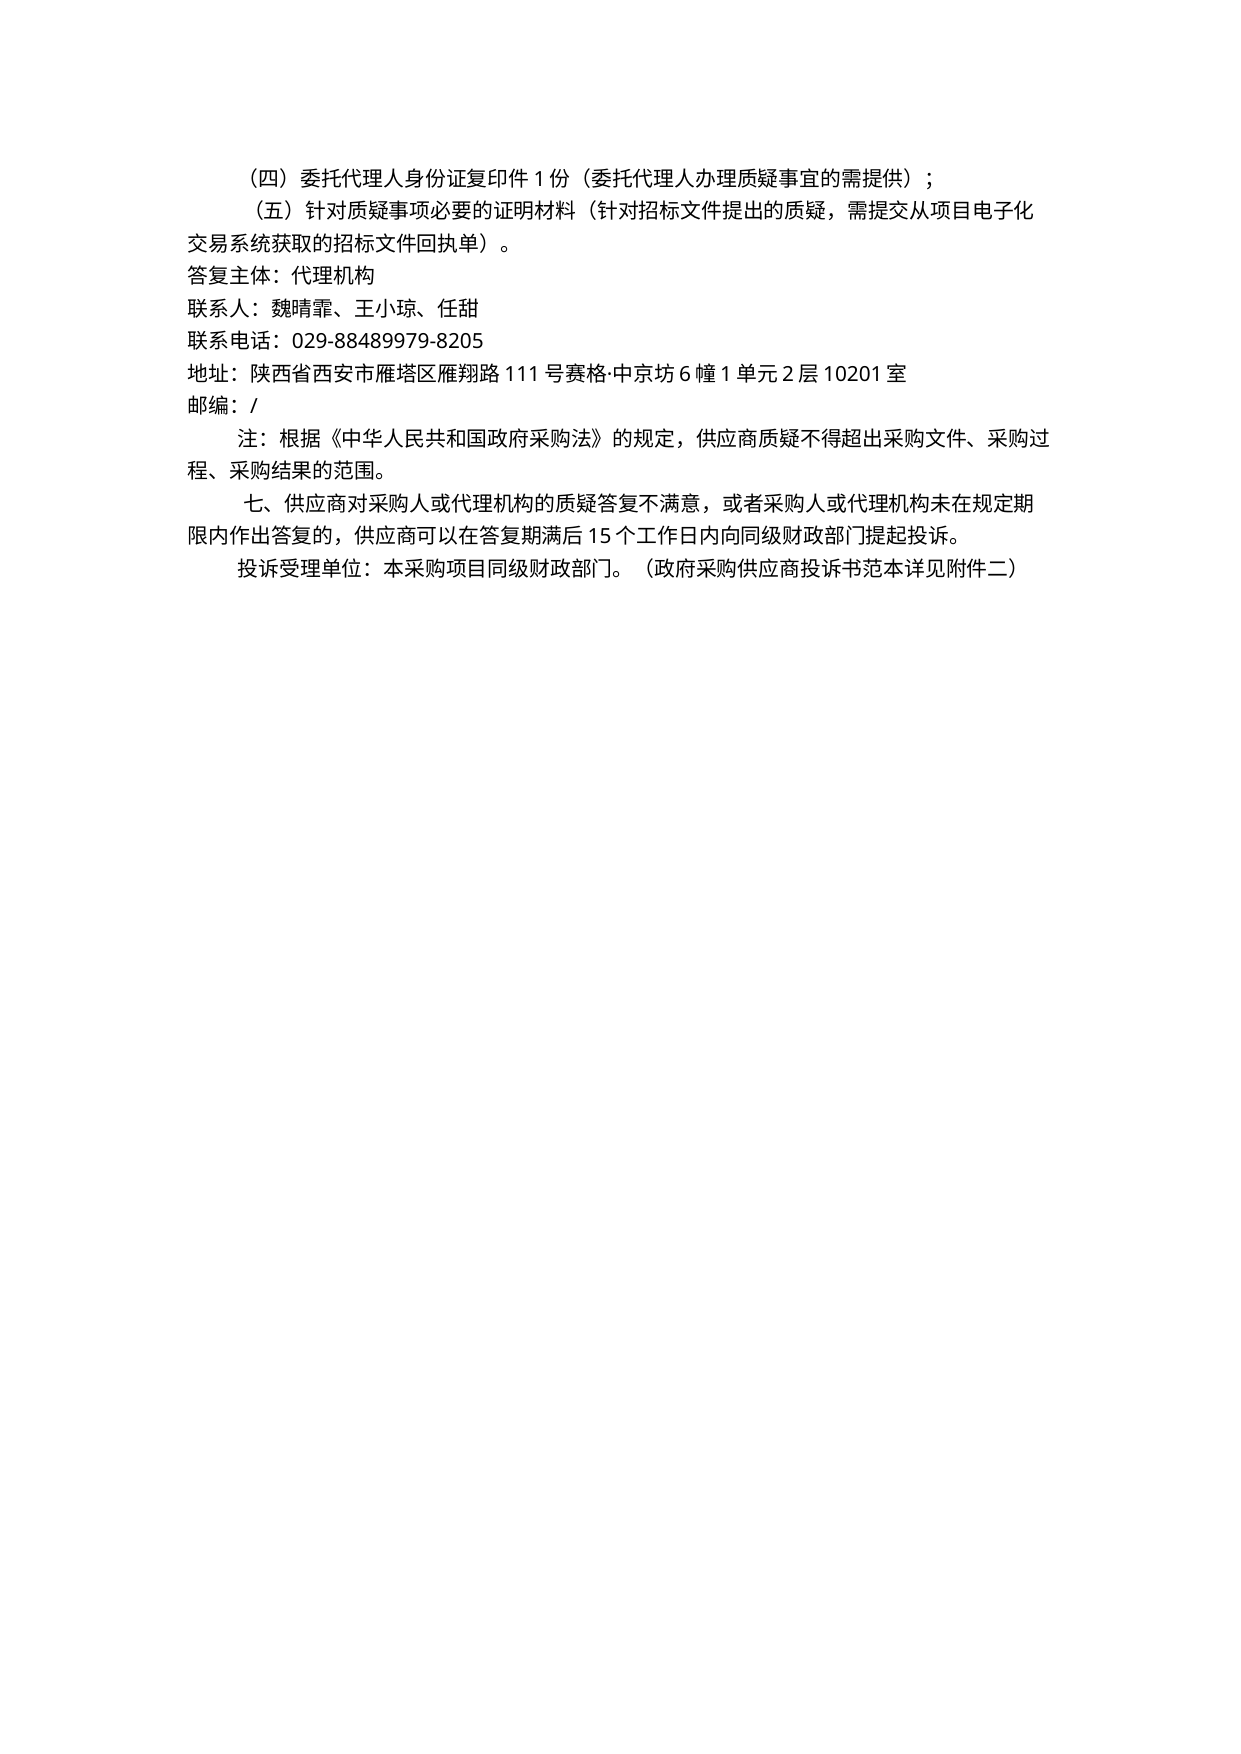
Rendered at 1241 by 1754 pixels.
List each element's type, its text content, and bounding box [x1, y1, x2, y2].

text 联系人：魏晴霏、王小琼、任甜 [187, 292, 1053, 324]
text 七、供应商对采购人或代理机构的质疑答复不满意，或者采购人或代理机构未在规定期限内作出答复的，供应商可以在答复期满后15个工作日内向同级财政部门提起投诉。 [187, 487, 1053, 552]
text （四）委托代理人身份证复印件1份（委托代理人办理质疑事宜的需提供）； [187, 162, 1053, 194]
text 答复主体：代理机构 [187, 259, 1053, 292]
text （五）针对质疑事项必要的证明材料（针对招标文件提出的质疑，需提交从项目电子化交易系统获取的招标文件回执单）。 [187, 194, 1053, 259]
text 注：根据《中华人民共和国政府采购法》的规定，供应商质疑不得超出采购文件、采购过程、采购结果的范围。 [187, 422, 1053, 487]
text 邮编：/ [187, 389, 1053, 422]
text 联系电话：029-88489979-8205 [187, 324, 1053, 357]
text 投诉受理单位：本采购项目同级财政部门。（政府采购供应商投诉书范本详见附件二） [187, 552, 1053, 584]
text 地址：陕西省西安市雁塔区雁翔路111号赛格·中京坊6幢1单元2层10201室 [187, 357, 1053, 389]
